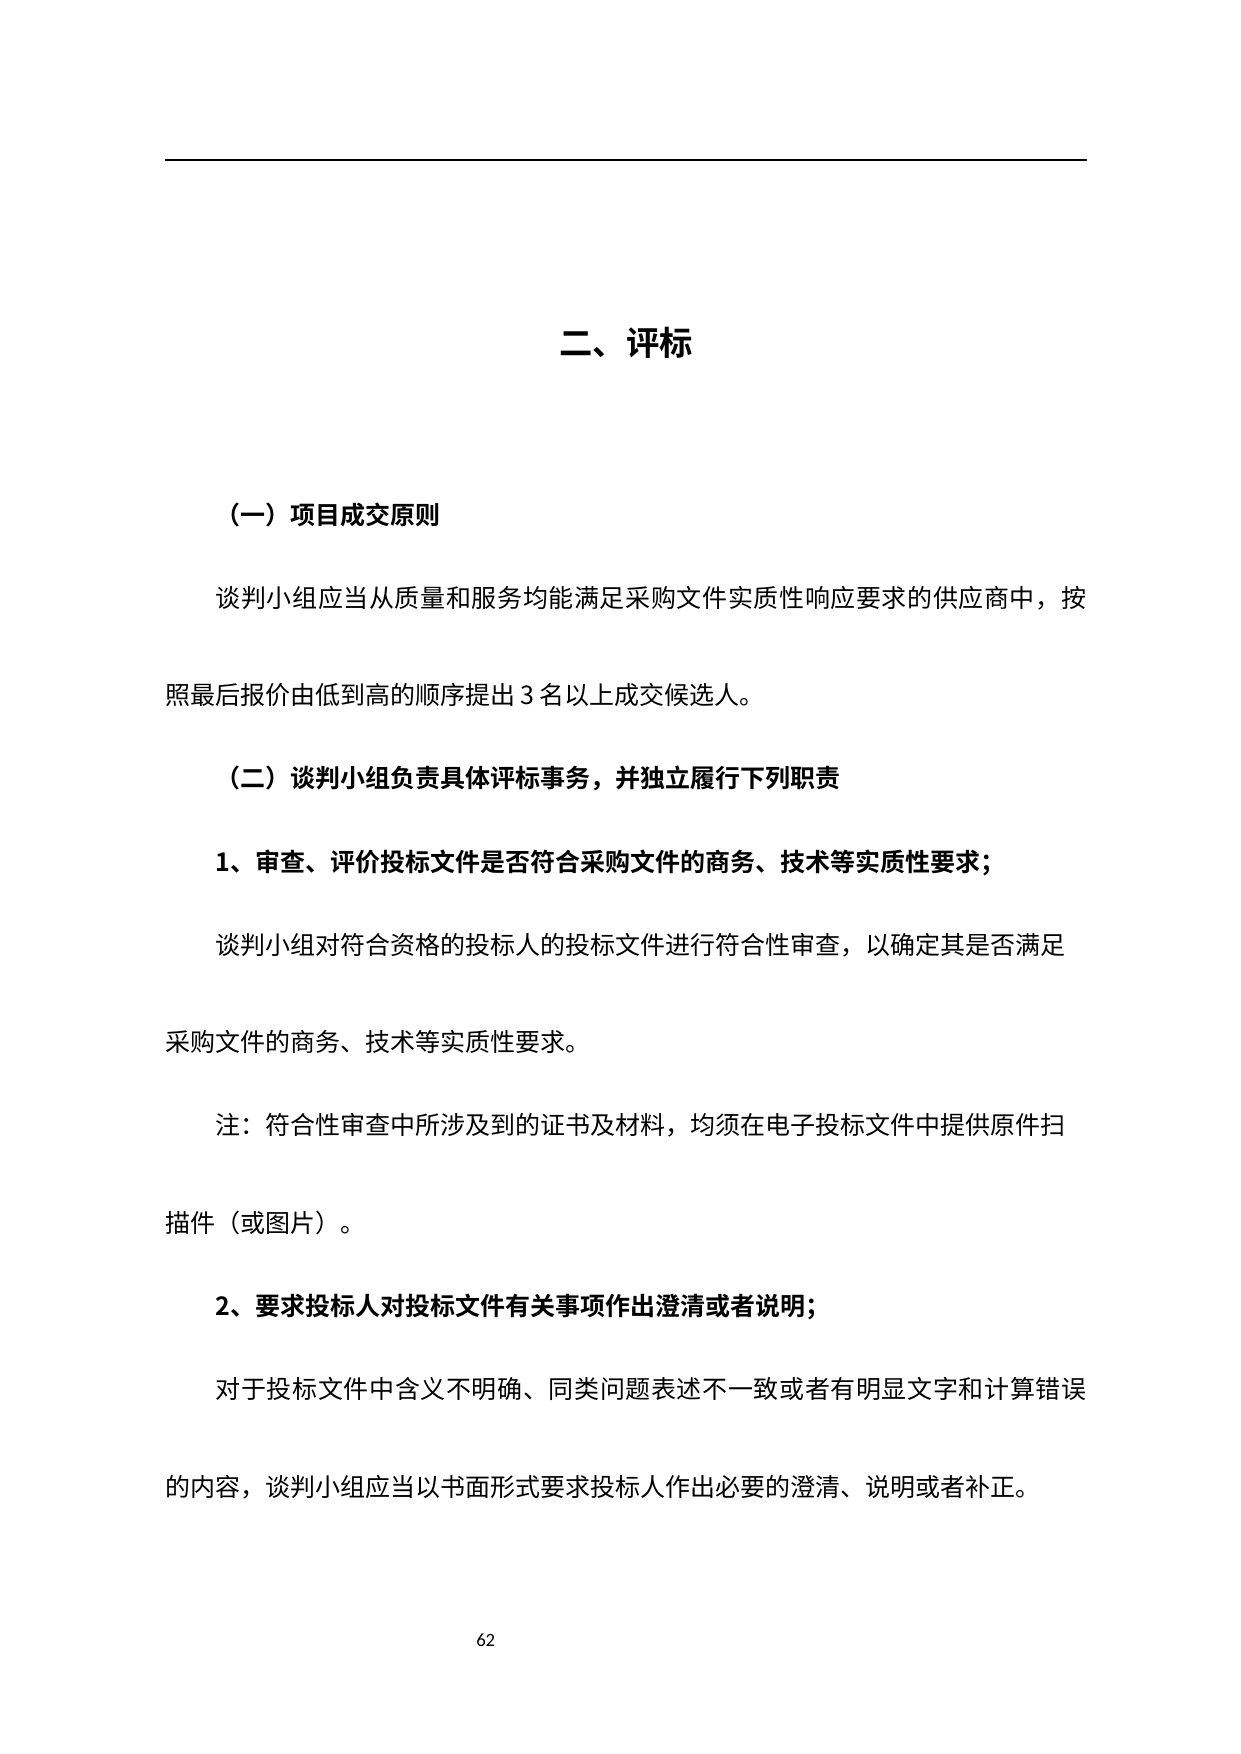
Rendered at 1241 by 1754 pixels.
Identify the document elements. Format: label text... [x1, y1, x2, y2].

text 对于投标文件中含义不明确、同类问题表述不一致或者有明显文字和计算错误的内容，谈判小组应当以书面形式要求投标人作出必要的澄清、说明或者补正。 [165, 1355, 1087, 1518]
text 注：符合性审查中所涉及到的证书及材料，均须在电子投标文件中提供原件扫描件（或图片）。 [165, 1091, 1087, 1254]
text 2、要求投标人对投标文件有关事项作出澄清或者说明； [165, 1272, 1087, 1337]
text 谈判小组应当从质量和服务均能满足采购文件实质性响应要求的供应商中，按照最后报价由低到高的顺序提出3名以上成交候选人。 [165, 564, 1087, 726]
text 谈判小组对符合资格的投标人的投标文件进行符合性审查，以确定其是否满足采购文件的商务、技术等实质性要求。 [165, 911, 1087, 1073]
text （二）谈判小组负责具体评标事务，并独立履行下列职责 [165, 744, 1087, 809]
text 1、审查、评价投标文件是否符合采购文件的商务、技术等实质性要求； [165, 828, 1087, 893]
text 二、评标 [165, 309, 1087, 374]
text （一）项目成交原则 [165, 481, 1087, 546]
